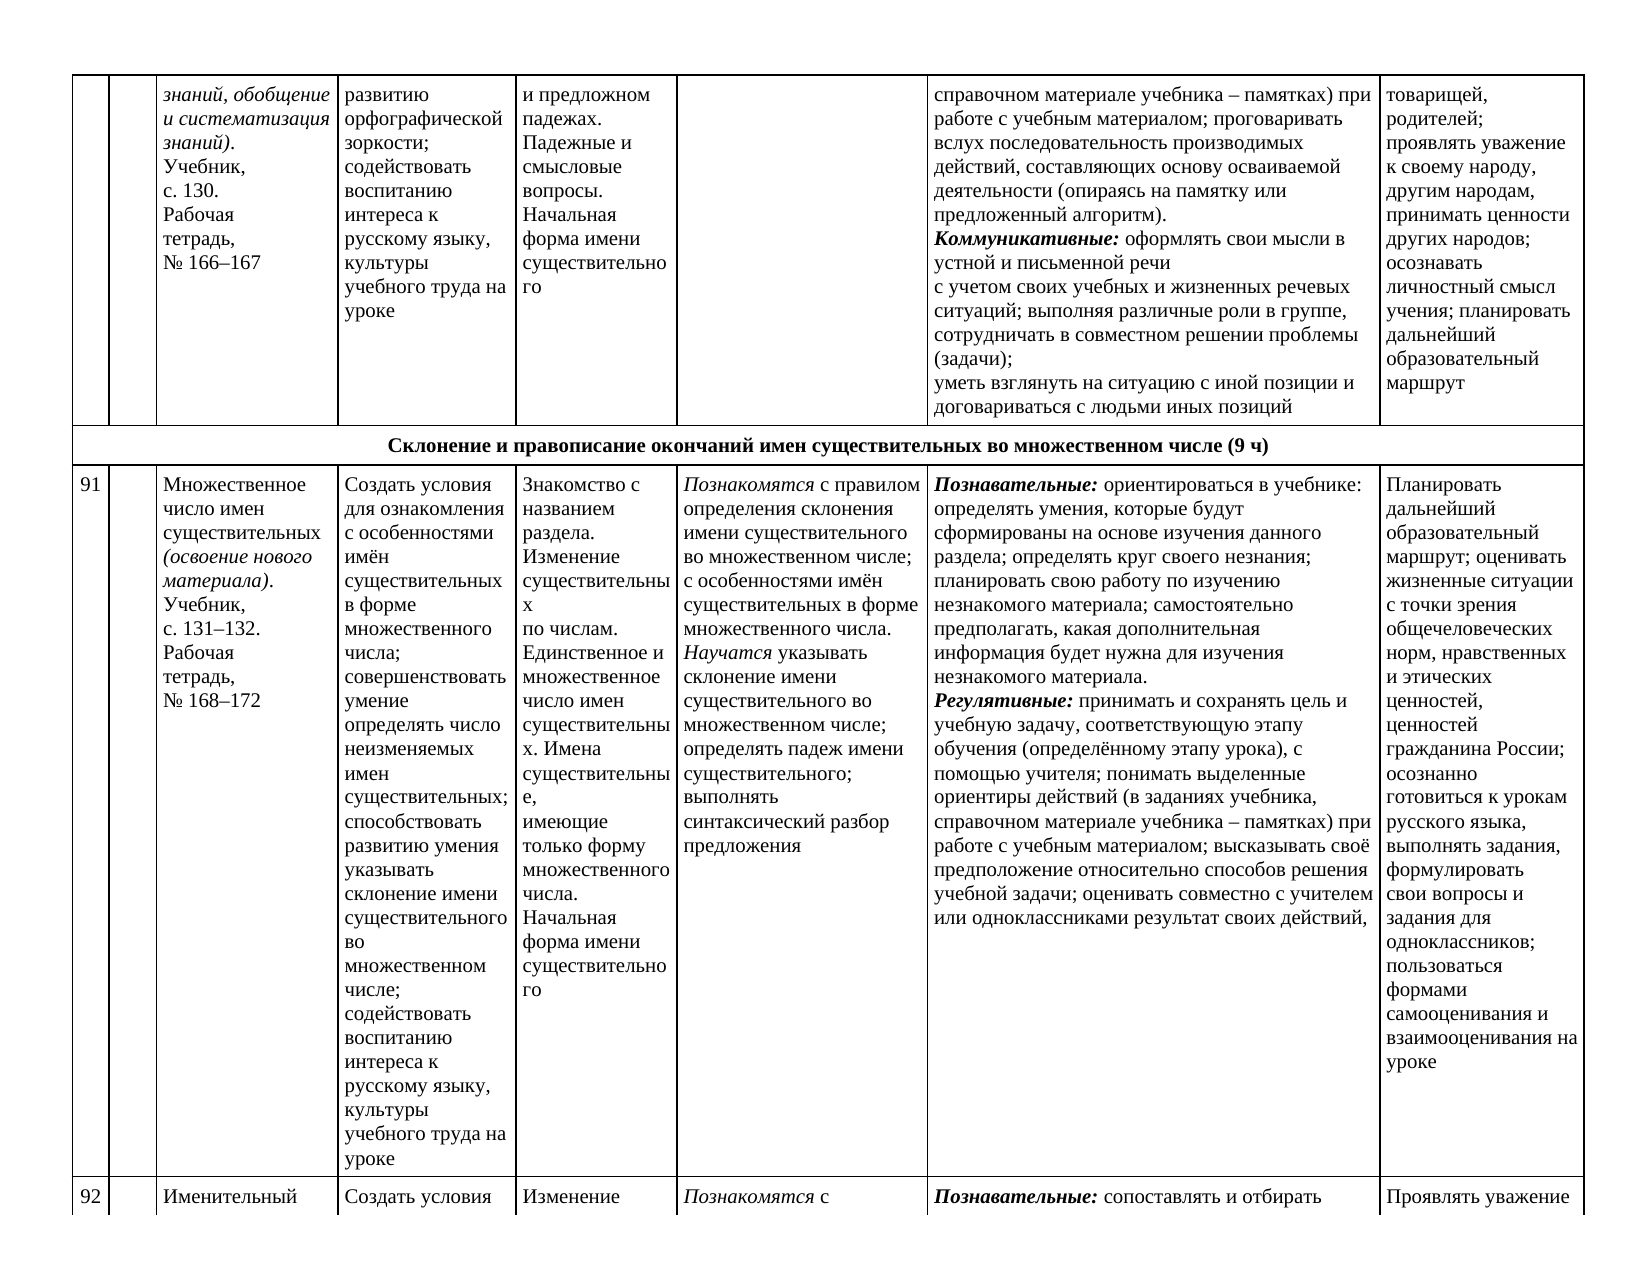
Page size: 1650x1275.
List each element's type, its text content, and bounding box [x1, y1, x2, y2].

table_cell [110, 466, 156, 1176]
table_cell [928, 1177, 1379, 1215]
table_cell Склонение и правописание окончаний имен существительных во множественном числе (9 ч) [73, 426, 1583, 464]
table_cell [1381, 76, 1583, 425]
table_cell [517, 1177, 676, 1215]
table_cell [157, 1177, 337, 1215]
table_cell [928, 76, 1379, 425]
table_cell Познавательные: ориентироваться в учебнике: определять умения, которые будут сформированы на основе изучения данного раздела; определять круг своего незнания; планировать свою работу по изучению незнакомого материала; самостоятельно предполагать, какая дополнительная информация будет нужна для изучения незнакомого материала. Регулятивные: принимать и сохранять цель и учебную задачу, соответствующую этапу обучения (определённому этапу урока), с помощью учителя; понимать выделенные ориентиры действий (в заданиях учебника, справочном материале учебника – памятках) при работе с учебным материалом; высказывать своё предположение относительно способов решения учебной задачи; оценивать совместно с учителем или одноклассниками результат своих действий, [928, 466, 1379, 1176]
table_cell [339, 76, 515, 425]
table_cell 90 [73, 76, 108, 425]
table_cell 91 [73, 466, 108, 1176]
table_cell 92 [73, 1177, 108, 1215]
table_cell Знакомство с названием раздела. Изменение существительных по числам. Единственное и множественное число имен существительных. Имена существительные, имеющие только форму множественного числа. Начальная форма имени существительного [517, 466, 676, 1176]
table_cell [110, 1177, 156, 1215]
table_cell Познакомятся с правилом определения склонения имени существительного во множественном числе; с особенностями имён существительных в форме множественного числа. Научатся указывать склонение имени существительного во множественном числе; определять падеж имени существительного; выполнять синтаксический разбор предложения [678, 466, 927, 1176]
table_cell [678, 1177, 927, 1215]
table_cell Планировать дальнейший образовательный маршрут; оценивать жизненные ситуации с точки зрения общечеловеческих норм, нравственных и этических ценностей, ценностей гражданина России; осознанно готовиться к урокам русского языка, выполнять задания, формулировать свои вопросы и задания для одноклассников; пользоваться формами самооценивания и взаимооценивания на уроке [1381, 466, 1583, 1176]
table_cell Множественное число имен существительных (освоение нового материала). Учебник, с. 131–132. Рабочая тетрадь, № 168–172 [157, 466, 337, 1176]
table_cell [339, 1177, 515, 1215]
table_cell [157, 76, 337, 425]
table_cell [517, 76, 676, 425]
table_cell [678, 76, 927, 425]
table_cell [1381, 1177, 1583, 1215]
table_cell [110, 76, 156, 425]
table_cell Создать условия для ознакомления с особенностями имён существительных в форме множественного числа; совершенствовать умение определять число неизменяемых имен существительных; способствовать развитию умения указывать склонение имени существительного во множественном числе; содействовать воспитанию интереса к русскому языку, культуры учебного труда на уроке [339, 466, 515, 1176]
